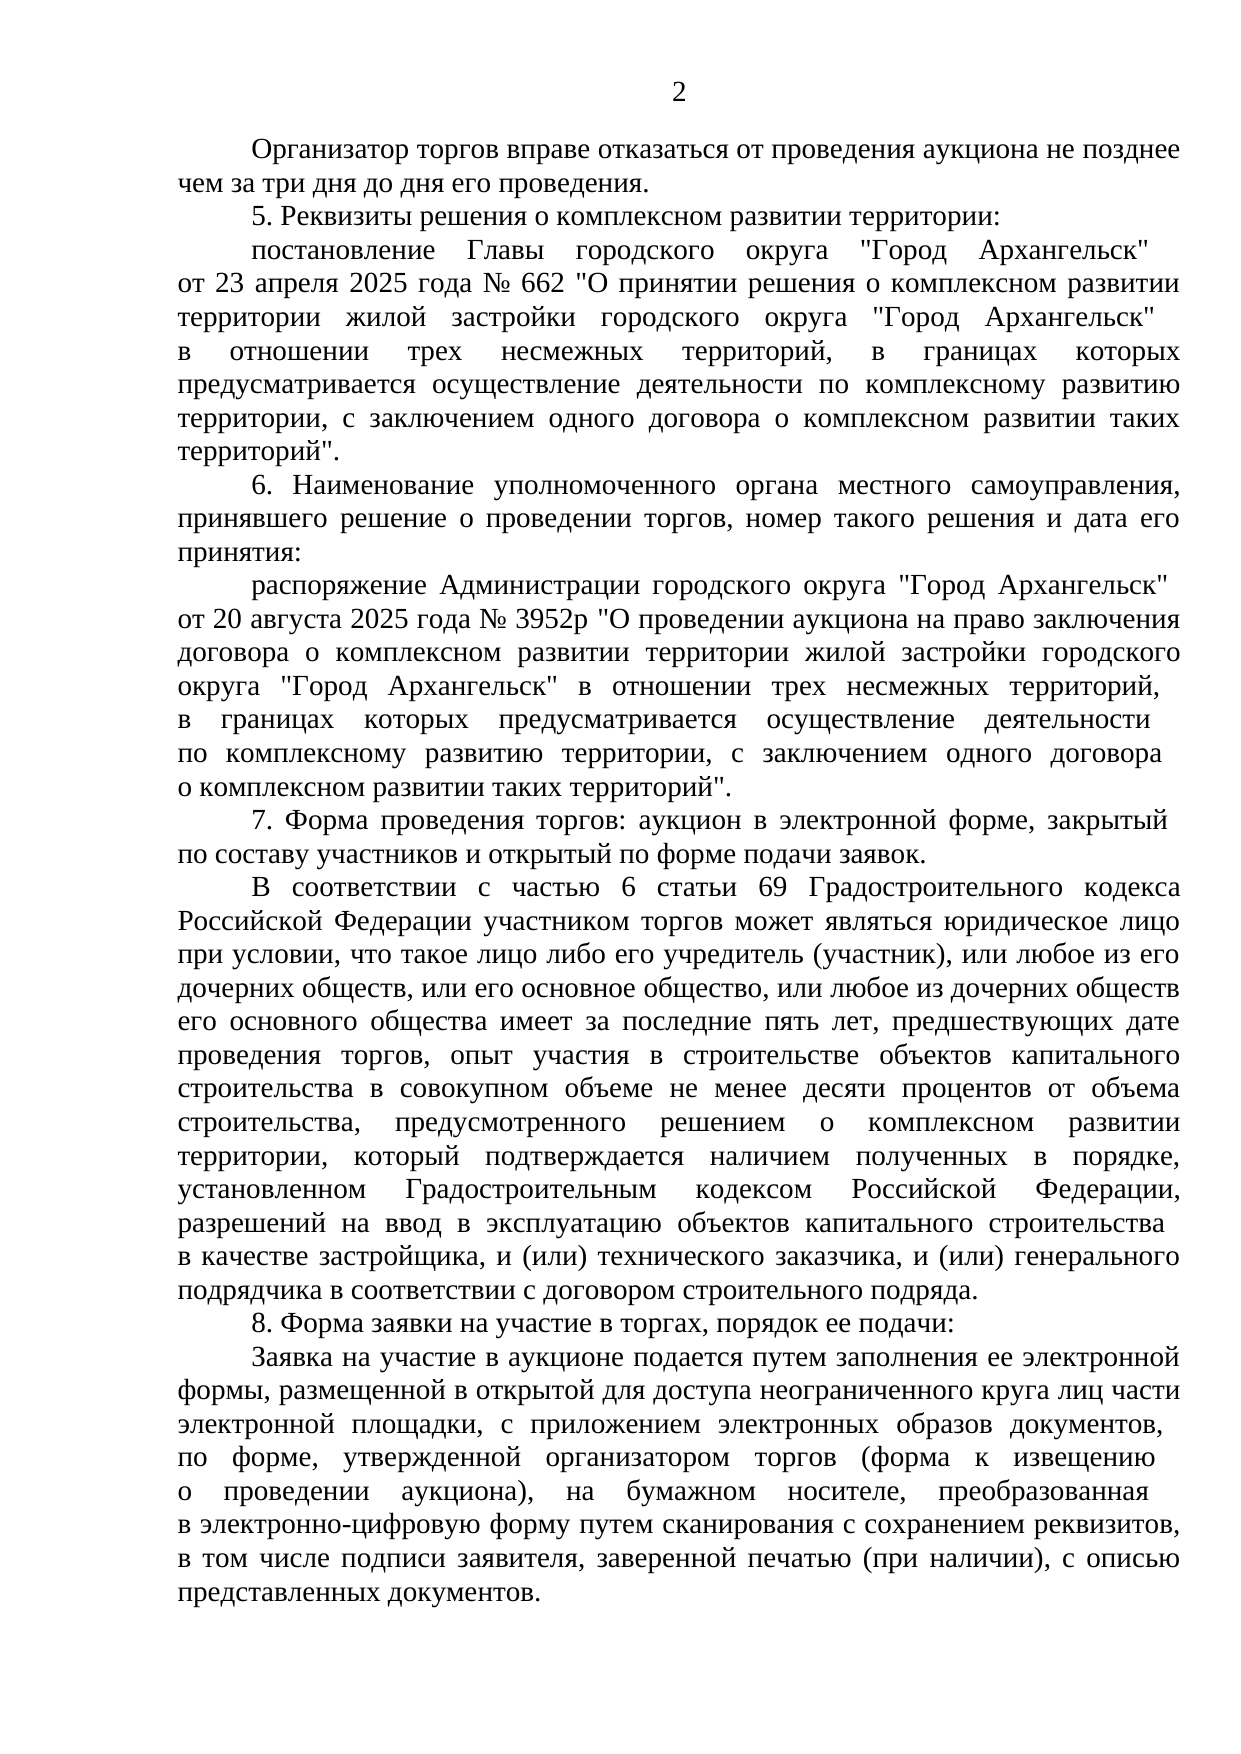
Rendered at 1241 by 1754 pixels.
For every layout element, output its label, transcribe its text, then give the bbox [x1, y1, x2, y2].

text В соответствии с частью 6 статьи 69 Градостроительного кодекса Российской Федерации участником торгов может являться юридическое лицо при условии, что такое лицо либо его учредитель (участник), или любое из его дочерних обществ, или его основное общество, или любое из дочерних обществ его основного общества имеет за последние пять лет, предшествующих дате проведения торгов, опыт участия в строительстве объектов капитального строительства в совокупном объеме не менее десяти процентов от объема строительства, предусмотренного решением о комплексном развитии территории, который подтверждается наличием полученных в порядке, установленном Градостроительным кодексом Российской Федерации, разрешений на ввод в эксплуатацию объектов капитального строительства в качестве застройщика, и (или) технического заказчика, и (или) генерального подрядчика в соответствии с договором строительного подряда. [177, 869, 1181, 1305]
text 7. Форма проведения торгов: аукцион в электронной форме, закрытый по составу участников и открытый по форме подачи заявок. [177, 802, 1181, 869]
text Заявка на участие в аукционе подается путем заполнения ее электронной формы, размещенной в открытой для доступа неограниченного круга лиц части электронной площадки, с приложением электронных образов документов, по форме, утвержденной организатором торгов (форма к извещению о проведении аукциона), на бумажном носителе, преобразованная в электронно-цифровую форму путем сканирования с сохранением реквизитов, в том числе подписи заявителя, заверенной печатью (при наличии), с описью представленных документов. [177, 1339, 1181, 1607]
text Организатор торгов вправе отказаться от проведения аукциона не позднее чем за три дня до дня его проведения. [177, 131, 1181, 198]
text 5. Реквизиты решения о комплексном развитии территории: [177, 198, 1181, 232]
text 6. Наименование уполномоченного органа местного самоуправления, принявшего решение о проведении торгов, номер такого решения и дата его принятия: [177, 467, 1181, 567]
text распоряжение Администрации городского округа "Город Архангельск" от 20 августа 2025 года № 3952р "О проведении аукциона на право заключения договора о комплексном развитии территории жилой застройки городского округа "Город Архангельск" в отношении трех несмежных территорий, в границах которых предусматривается осуществление деятельности по комплексному развитию территории, с заключением одного договора о комплексном развитии таких территорий". [177, 567, 1181, 802]
text 8. Форма заявки на участие в торгах, порядок ее подачи: [177, 1305, 1181, 1339]
text постановление Главы городского округа "Город Архангельск" от 23 апреля 2025 года № 662 "О принятии решения о комплексном развитии территории жилой застройки городского округа "Город Архангельск" в отношении трех несмежных территорий, в границах которых предусматривается осуществление деятельности по комплексному развитию территории, с заключением одного договора о комплексном развитии таких территорий". [177, 232, 1181, 467]
